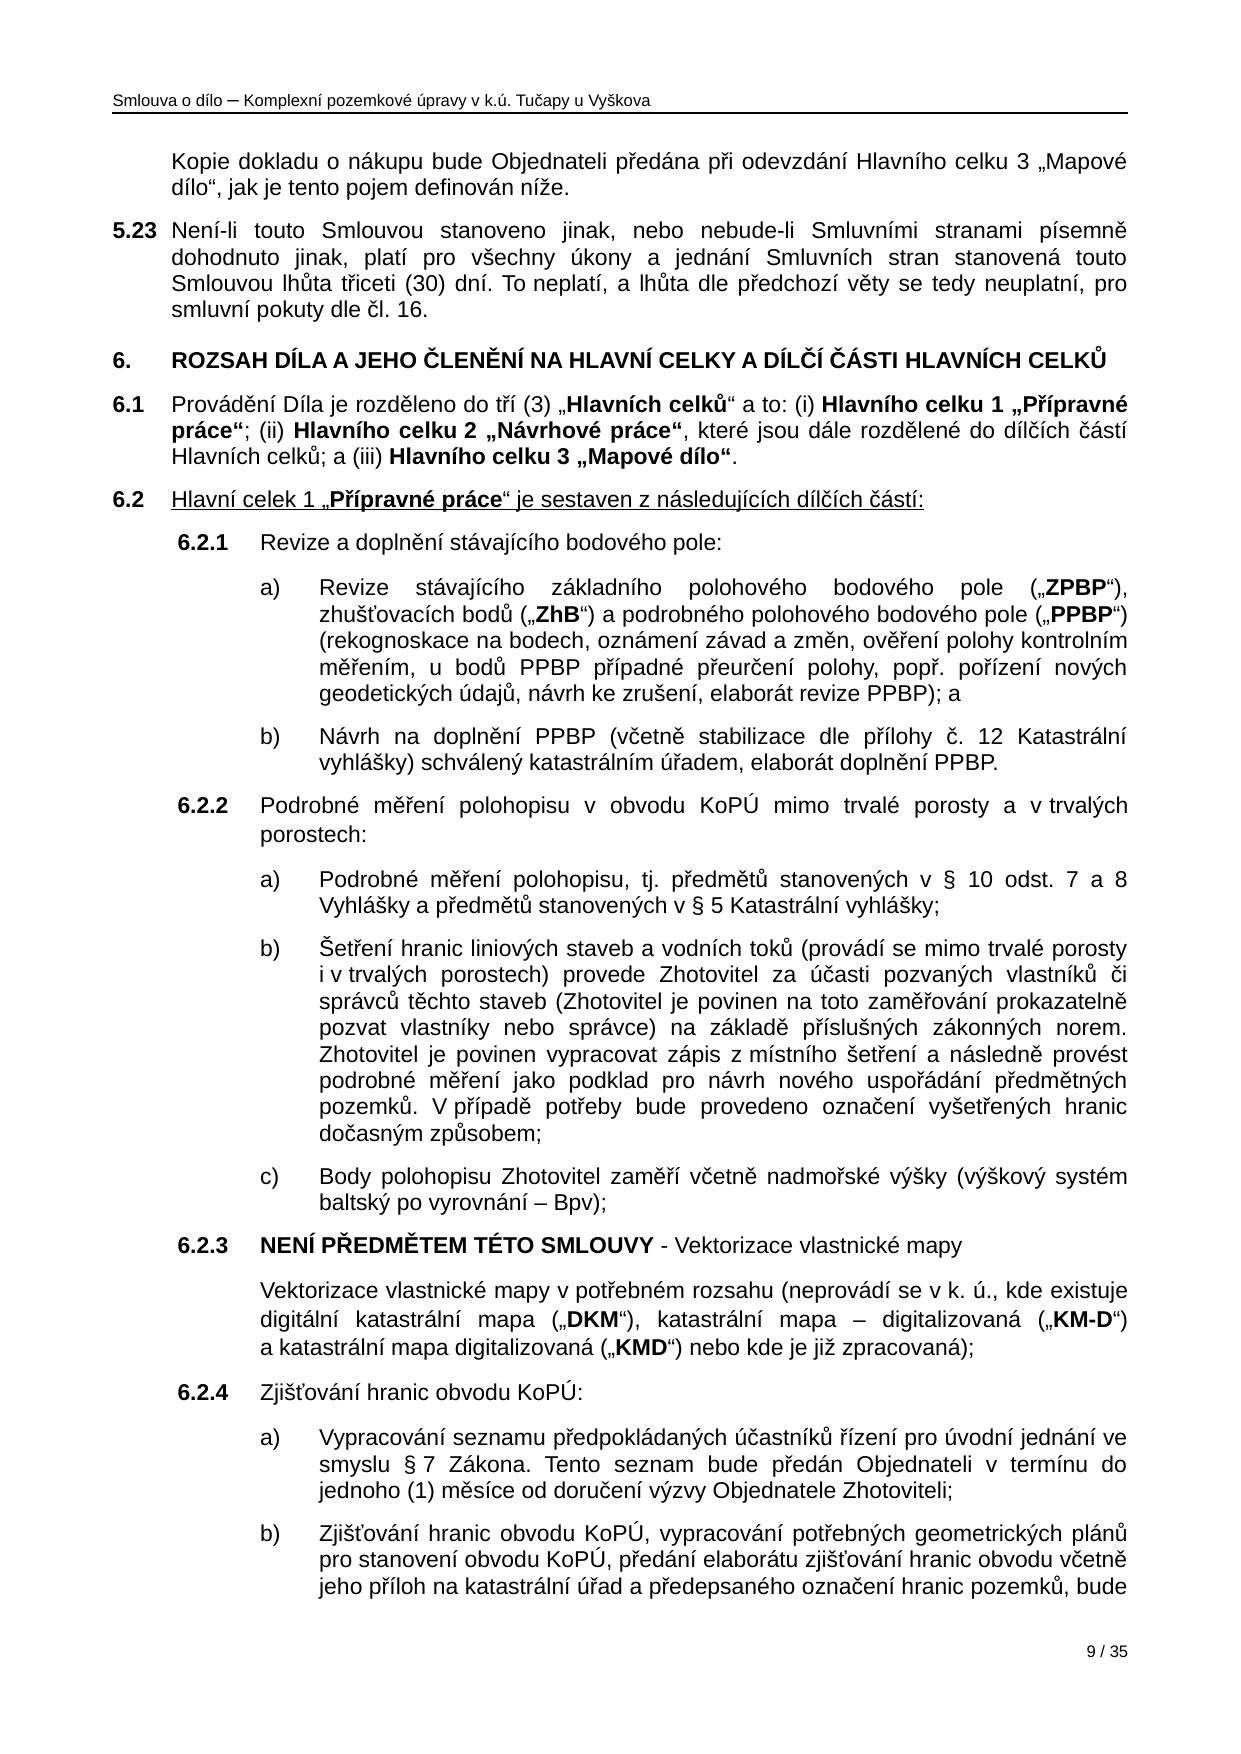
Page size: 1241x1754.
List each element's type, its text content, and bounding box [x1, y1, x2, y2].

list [171, 148, 1128, 200]
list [260, 1520, 1128, 1599]
text Není-li touto Smlouvou stanoveno jinak, nebo nebude-li Smluvními stranami písemně dohodnuto jinak, platí pro všechny úkony a jednání Smluvních stran stanovená touto Smlouvou lhůta třiceti (30) dní. To neplatí, a lhůta dle předchozí věty se tedy neuplatní, pro smluvní pokuty dle čl. 16. [112, 217, 1128, 322]
text Provádění Díla je rozděleno do tří (3) „Hlavních celků“ a to: (i) Hlavního celku 1 „Přípravné práce“; (ii) Hlavního celku 2 „Návrhové práce“, které jsou dále rozdělené do dílčích částí Hlavních celků; a (iii) Hlavního celku 3 „Mapové dílo“. [112, 391, 1128, 469]
list Návrh na doplnění PPBP (včetně stabilizace dle přílohy č. 12 Katastrální vyhlášky) schválený katastrálním úřadem, elaborát doplnění PPBP. [260, 723, 1128, 776]
text Hlavní celek 1 „Přípravné práce“ je sestaven z následujících dílčích částí: [112, 486, 1128, 513]
text NENÍ PŘEDMĚTEM TÉTO SMLOUVY - Vektorizace vlastnické mapy [177, 1232, 1128, 1258]
list Vypracování seznamu předpokládaných účastníků řízení pro úvodní jednání ve smyslu § 7 Zákona. Tento seznam bude předán Objednateli v termínu do jednoho (1) měsíce od doručení výzvy Objednatele Zhotoviteli; [260, 1424, 1128, 1503]
list Revize stávajícího základního polohového bodového pole („ZPBP“), zhušťovacích bodů („ZhB“) a podrobného polohového bodového pole („PPBP“) (rekognoskace na bodech, oznámení závad a změn, ověření polohy kontrolním měřením, u bodů PPBP případné přeurčení polohy, popř. pořízení nových geodetických údajů, návrh ke zrušení, elaborát revize PPBP); a [260, 574, 1128, 706]
text Rozsah díla a jeho členění na hlavní celky a dílčí části Hlavních celků [112, 347, 1128, 374]
list Podrobné měření polohopisu, tj. předmětů stanovených v § 10 odst. 7 a 8 Vyhlášky a předmětů stanovených v § 5 Katastrální vyhlášky; [260, 866, 1128, 918]
list Vektorizace vlastnické mapy v potřebném rozsahu (neprovádí se v k. ú., kde existuje digitální katastrální mapa („DKM“), katastrální mapa – digitalizovaná („KM-D“) a katastrální mapa digitalizovaná („KMD“) nebo kde je již zpracovaná); [260, 1277, 1128, 1360]
text Zjišťování hranic obvodu KoPÚ: [177, 1379, 1128, 1405]
text Podrobné měření polohopisu v obvodu KoPÚ mimo trvalé porosty a v trvalých porostech: [177, 792, 1128, 847]
list Šetření hranic liniových staveb a vodních toků (provádí se mimo trvalé porosty i v trvalých porostech) provede Zhotovitel za účasti pozvaných vlastníků či správců těchto staveb (Zhotovitel je povinen na toto zaměřování prokazatelně pozvat vlastníky nebo správce) na základě příslušných zákonných norem. Zhotovitel je povinen vypracovat zápis z místního šetření a následně provést podrobné měření jako podklad pro návrh nového uspořádání předmětných pozemků. V případě potřeby bude provedeno označení vyšetřených hranic dočasným způsobem; [260, 935, 1128, 1146]
list Body polohopisu Zhotovitel zaměří včetně nadmořské výšky (výškový systém baltský po vyrovnání – Bpv); [260, 1163, 1128, 1215]
text Revize a doplnění stávajícího bodového pole: [177, 529, 1128, 556]
